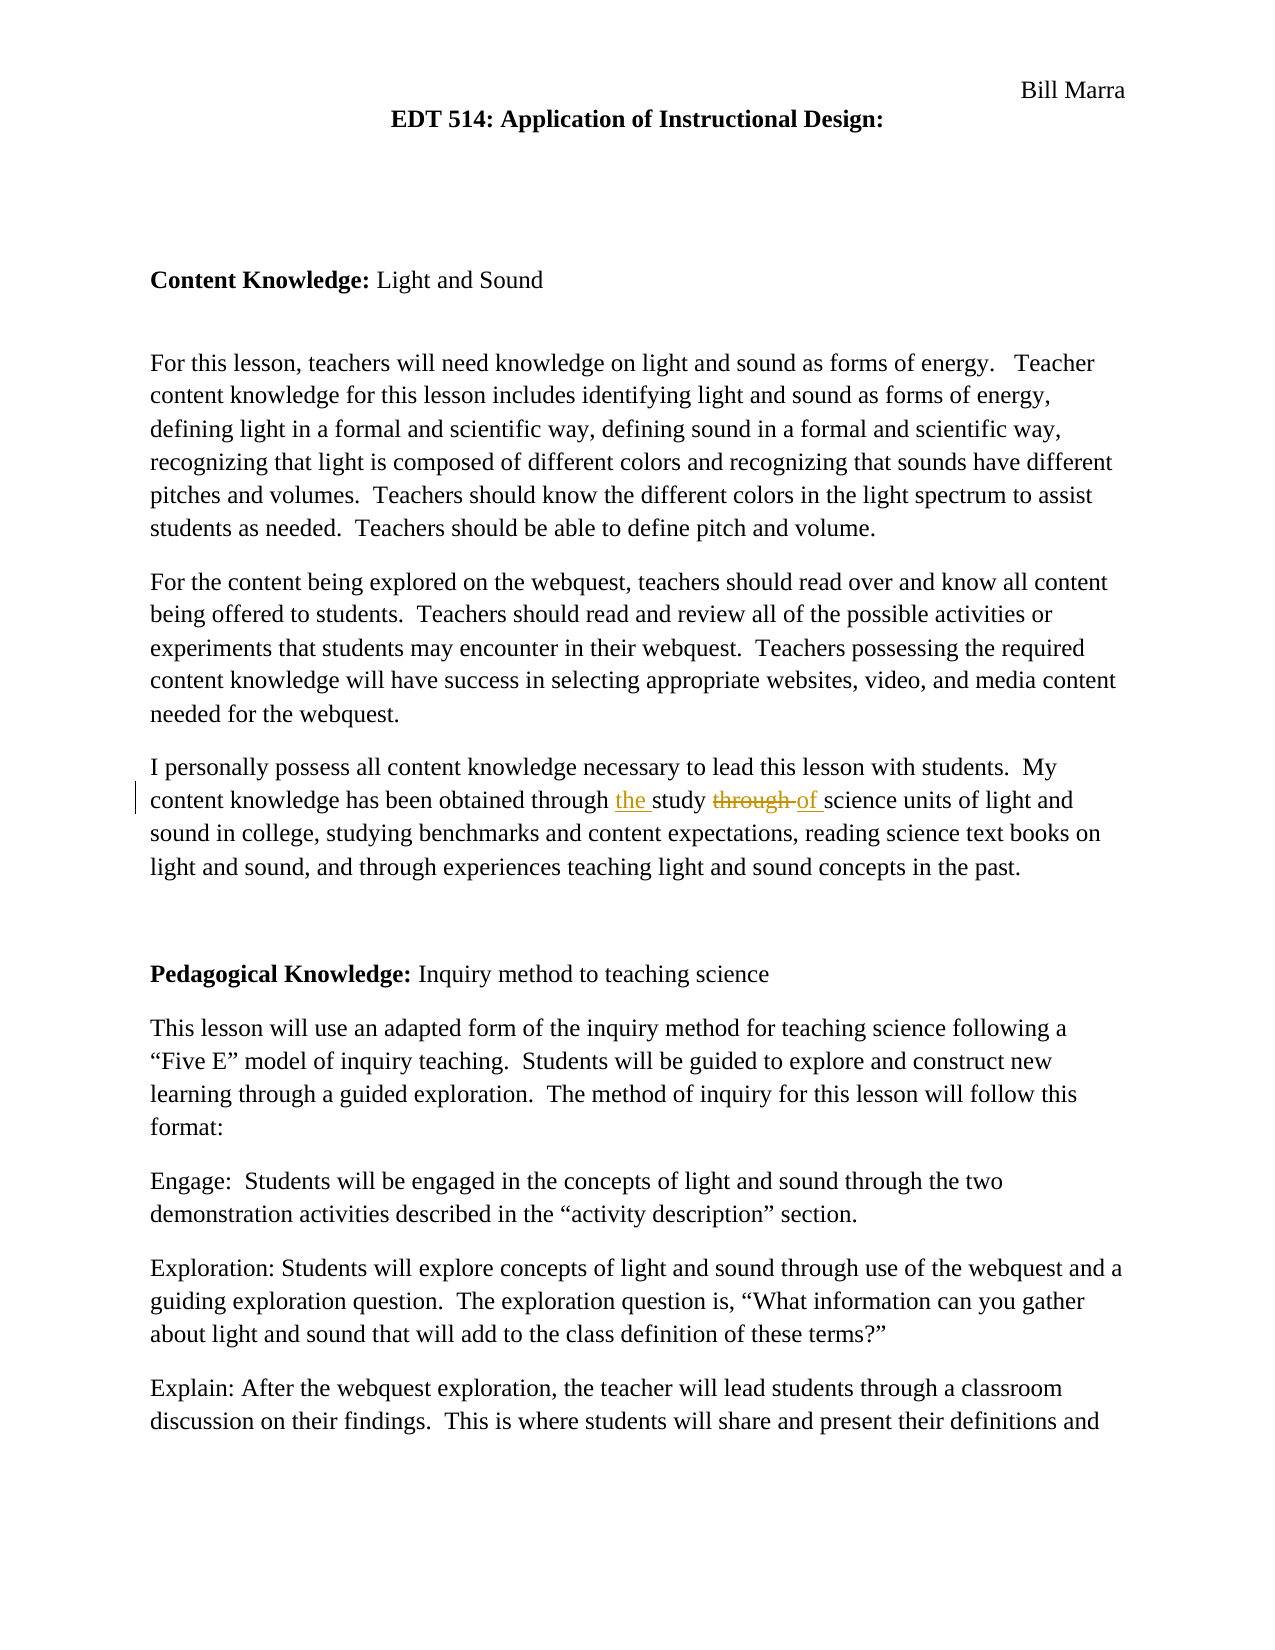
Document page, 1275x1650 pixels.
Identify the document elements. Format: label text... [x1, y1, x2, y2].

text Pedagogical Knowledge: Inquiry method to teaching science [150, 959, 1125, 988]
text Exploration: Students will explore concepts of light and sound through use of the webquest and a guiding exploration question. The exploration question is, “What information can you gather about light and sound that will add to the class definition of these terms?” [150, 1253, 1125, 1348]
text Content Knowledge: Light and Sound [150, 265, 1125, 294]
text Engage: Students will be engaged in the concepts of light and sound through the two demonstration activities described in the “activity description” section. [150, 1166, 1125, 1228]
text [150, 1373, 1125, 1434]
text I personally possess all content knowledge necessary to lead this lesson with students. My content knowledge has been obtained through study science units of light and sound in college, studying benchmarks and content expectations, reading science text books on light and sound, and through experiences teaching light and sound concepts in the past. [150, 752, 1125, 880]
text For this lesson, teachers will need knowledge on light and sound as forms of energy. Teacher content knowledge for this lesson includes identifying light and sound as forms of energy, defining light in a formal and scientific way, defining sound in a formal and scientific way, recognizing that light is composed of different colors and recognizing that sounds have different pitches and volumes. Teachers should know the different colors in the light spectrum to assist students as needed. Teachers should be able to define pitch and volume. [150, 348, 1125, 541]
text This lesson will use an adapted form of the inquiry method for teaching science following a “Five E” model of inquiry teaching. Students will be guided to explore and construct new learning through a guided exploration. The method of inquiry for this lesson will follow this format: [150, 1013, 1125, 1141]
text For the content being explored on the webquest, teachers should read over and know all content being offered to students. Teachers should read and review all of the possible activities or experiments that students may encounter in their webquest. Teachers possessing the required content knowledge will have success in selecting appropriate websites, video, and media content needed for the webquest. [150, 567, 1125, 727]
